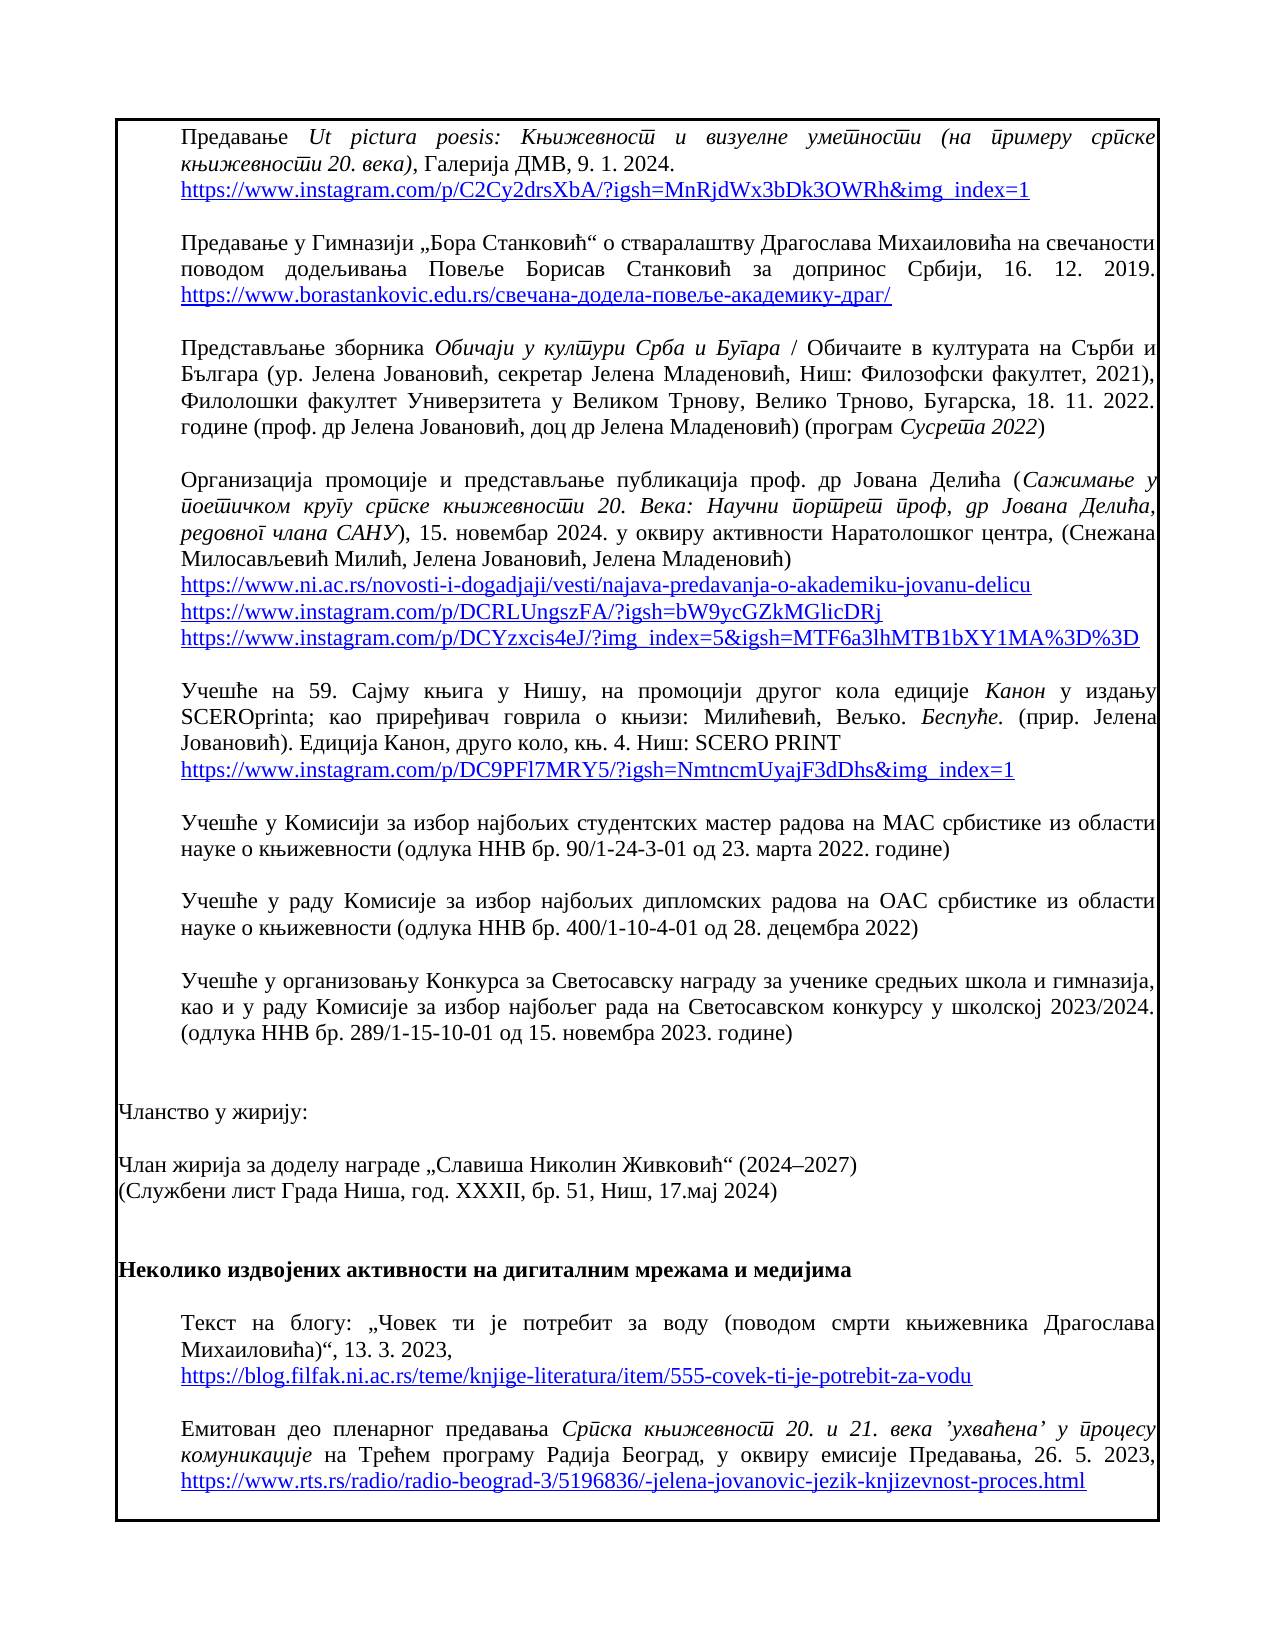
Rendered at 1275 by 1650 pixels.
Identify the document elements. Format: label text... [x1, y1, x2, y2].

text https://www.ni.ac.rs/novosti-i-dogadjaji/vesti/najava-predavanja-o-akademiku-jovanu-delicu [118, 571, 1157, 598]
text Учешће на 59. Сајму књига у Нишу, на промоцији другог кола едиције Канон у издању SCEROprintа; као приређивач говрила о књизи: Милићевић, Вељко. Беспуће. (прир. Јелена Јовановић). Едиција Канон, друго коло, књ. 4. Ниш: SCERO PRINT [118, 677, 1157, 756]
text Учешће у раду Комисије за избор најбољих дипломских радова на ОАС србистике из области науке о књижевности (одлука ННВ бр. 400/1-10-4-01 од 28. децембра 2022) [118, 888, 1157, 940]
text https://blog.filfak.ni.ac.rs/teme/knjige-literatura/item/555-covek-ti-je-potrebit-za-vodu [118, 1362, 1157, 1388]
text Организација промоције и представљање публикација проф. др Јована Делића (Сажимање у поетичком кругу српске књижевности 20. Века: Научни портрет проф, др Јована Делића, редовног члана САНУ), 15. новембар 2024. у оквиру активности Наратолошког центра, (Снежана Милосављевић Милић, Јелена Јовановић, Јелена Младеновић) [118, 466, 1157, 571]
text Учешће у Комисији за избор најбољих студентских мастер радова на МАС србистике из области науке о књижевности (одлука ННВ бр. 90/1-24-3-01 од 23. марта 2022. године) [118, 808, 1157, 861]
text https://www.instagram.com/p/C2Cy2drsXbA/?igsh=MnRjdWx3bDk3OWRh&img_index=1 [118, 176, 1157, 202]
text Чланство у жирију: [118, 1098, 1157, 1125]
text https://www.instagram.com/p/DCRLUngszFA/?igsh=bW9ycGZkMGlicDRj [118, 598, 1157, 624]
text Представљање зборника Обичаји у култури Срба и Бугара / Обичаите в културата на Сърби и Българа (ур. Јелена Јовановић, секретар Јелена Младеновић, Ниш: Филозофски факултет, 2021), Филолошки факултет Универзитета у Великом Трнову, Велико Трново, Бугарска, 18. 11. 2022. године (проф. др Јелена Јовановић, доц др Јелена Младеновић) (програм Сусрета 2022) [118, 334, 1157, 439]
text Емитован део пленарног предавања Српска књижевност 20. и 21. века ’ухваћена’ у процесу комуникације на Трећем програму Радија Београд, у оквиру емисије Предавања, 26. 5. 2023, https://www.rts.rs/radio/radio-beograd-3/5196836/-jelena-jovanovic-jezik-knjizevnost-proces.html [118, 1415, 1157, 1494]
text Текст на блогу: „Човек ти је потребит за воду (поводом смрти књижевника Драгослава Михаиловића)“, 13. 3. 2023, [118, 1309, 1157, 1362]
text Предавање Ut pictura poesis: Књижевност и визуелне уметности (на примеру српске књижевности 20. века), Галерија ДМВ, 9. 1. 2024. [118, 121, 1157, 176]
text (Службени лист Града Ниша, год. XXXII, бр. 51, Ниш, 17.мај 2024) [118, 1177, 1157, 1204]
text https://www.instagram.com/p/DC9PFl7MRY5/?igsh=NmtncmUyajF3dDhs&img_index=1 [118, 756, 1157, 782]
text https://www.instagram.com/p/DCYzxcis4eJ/?img_index=5&igsh=MTF6a3lhMTB1bXY1MA%3D%3D [118, 624, 1157, 650]
text Члан жирија за доделу награде „Славиша Николин Живковић“ (2024–2027) [118, 1151, 1157, 1177]
text Предавање у Гимназији „Бора Станковић“ о стваралаштву Драгослава Михаиловића на свечаности поводом додељивања Повеље Борисав Станковић за допринос Србији, 16. 12. 2019. https://www.borastankovic.edu.rs/свечана-додела-повеље-академику-драг/ [118, 229, 1157, 308]
text Неколико издвојених активности на дигиталним мрежама и медијима [118, 1257, 1157, 1283]
text Учешће у организовању Конкурса за Светосавску награду за ученике средњих школа и гимназија, као и у раду Комисије за избор најбољег рада на Светосавском конкурсу у школској 2023/2024. (одлука ННВ бр. 289/1-15-10-01 од 15. новембра 2023. године) [118, 967, 1157, 1046]
